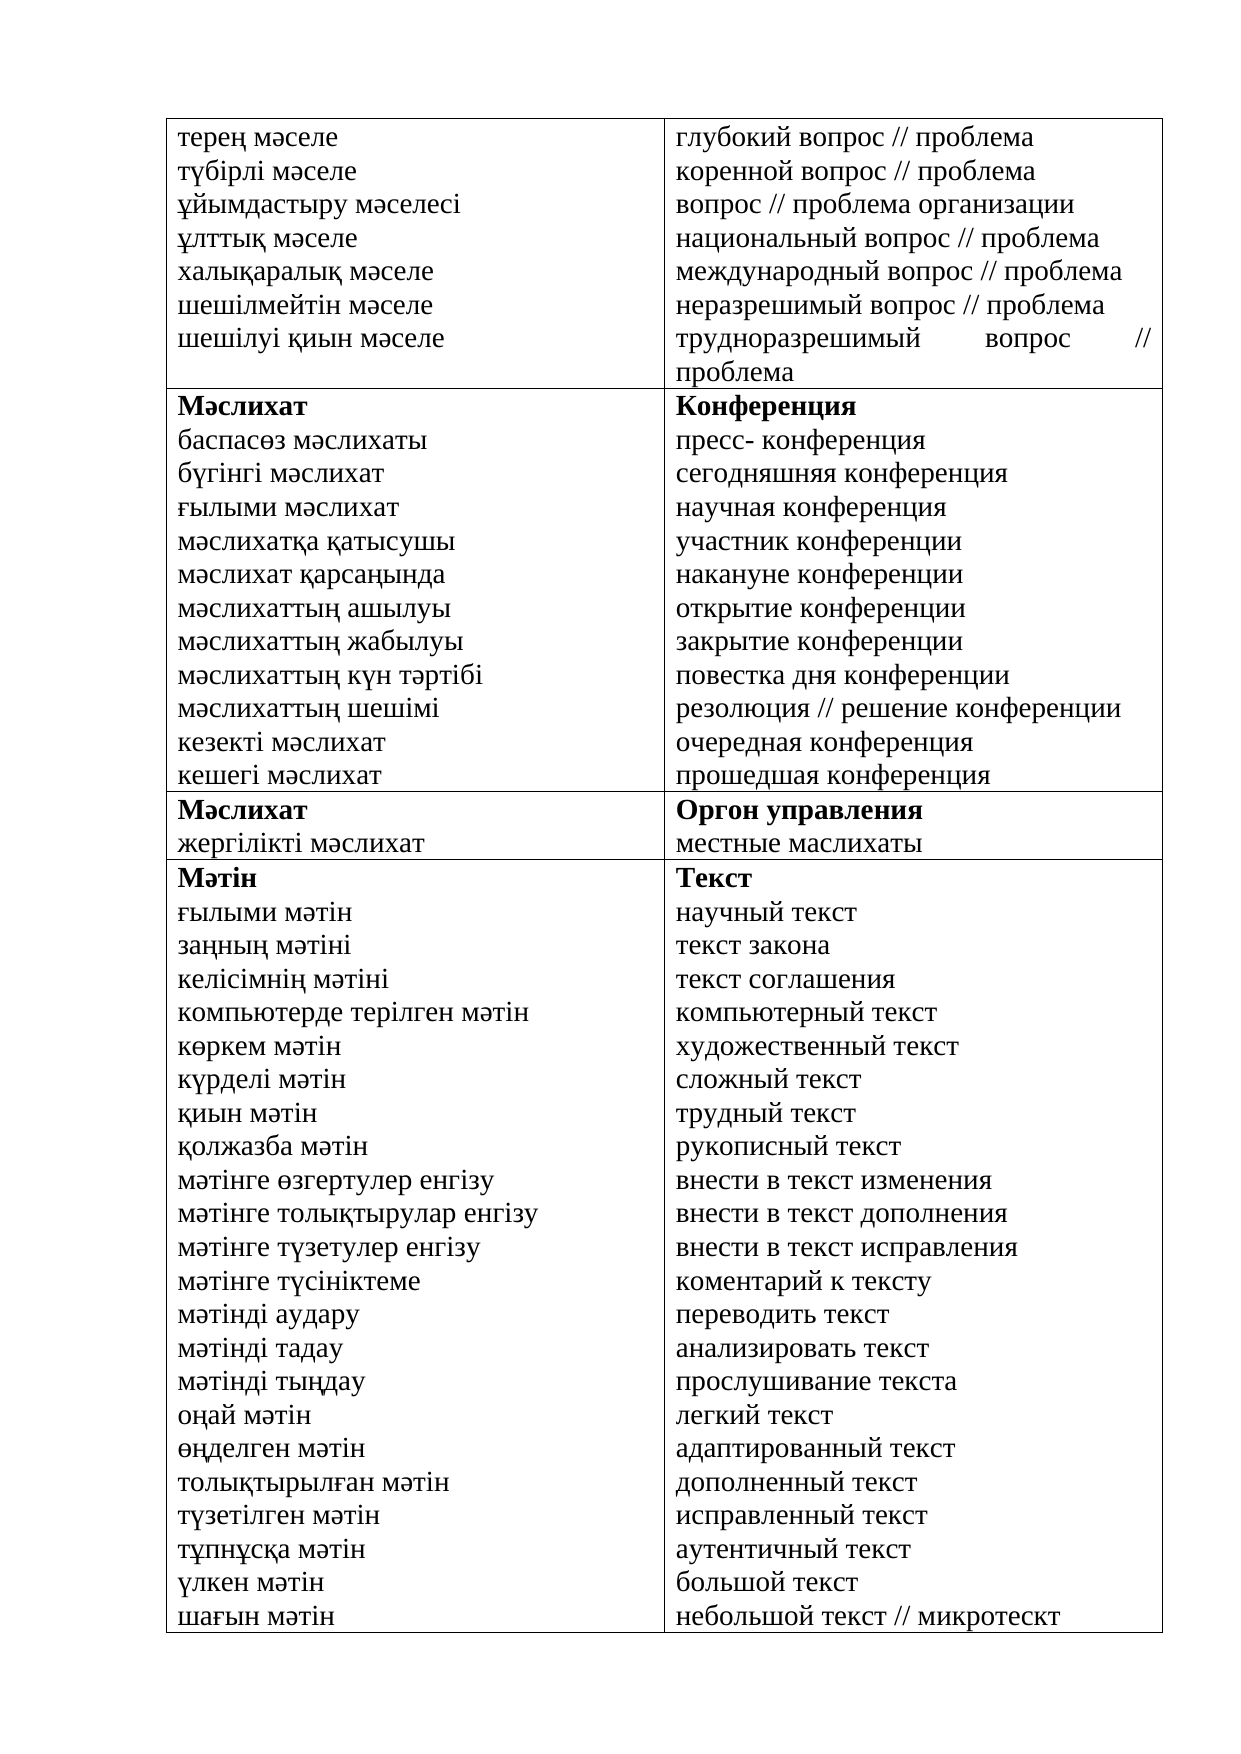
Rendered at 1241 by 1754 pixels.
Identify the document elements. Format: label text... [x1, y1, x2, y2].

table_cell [665, 860, 1162, 1632]
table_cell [167, 860, 664, 1632]
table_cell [665, 119, 1162, 387]
table_cell Мәслихат жергілікті мәслихат [167, 792, 664, 859]
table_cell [167, 119, 664, 387]
table_cell Оргон управления местные маслихаты [665, 792, 1162, 859]
table_cell Мәслихат баспасөз мәслихаты бүгінгі мәслихат ғылыми мәслихат мәслихатқа қатысушы мәслихат қарсаңында мәслихаттың ашылуы мәслихаттың жабылуы мәслихаттың күн тәртібі мәслихаттың шешімі кезекті мәслихат кешегі мәслихат [167, 389, 664, 791]
table_cell Конференция пресс- конференция сегодняшняя конференция научная конференция участник конференции накануне конференции открытие конференции закрытие конференции повестка дня конференции резолюция // решение конференции очередная конференция прошедшая конференция [665, 389, 1162, 791]
